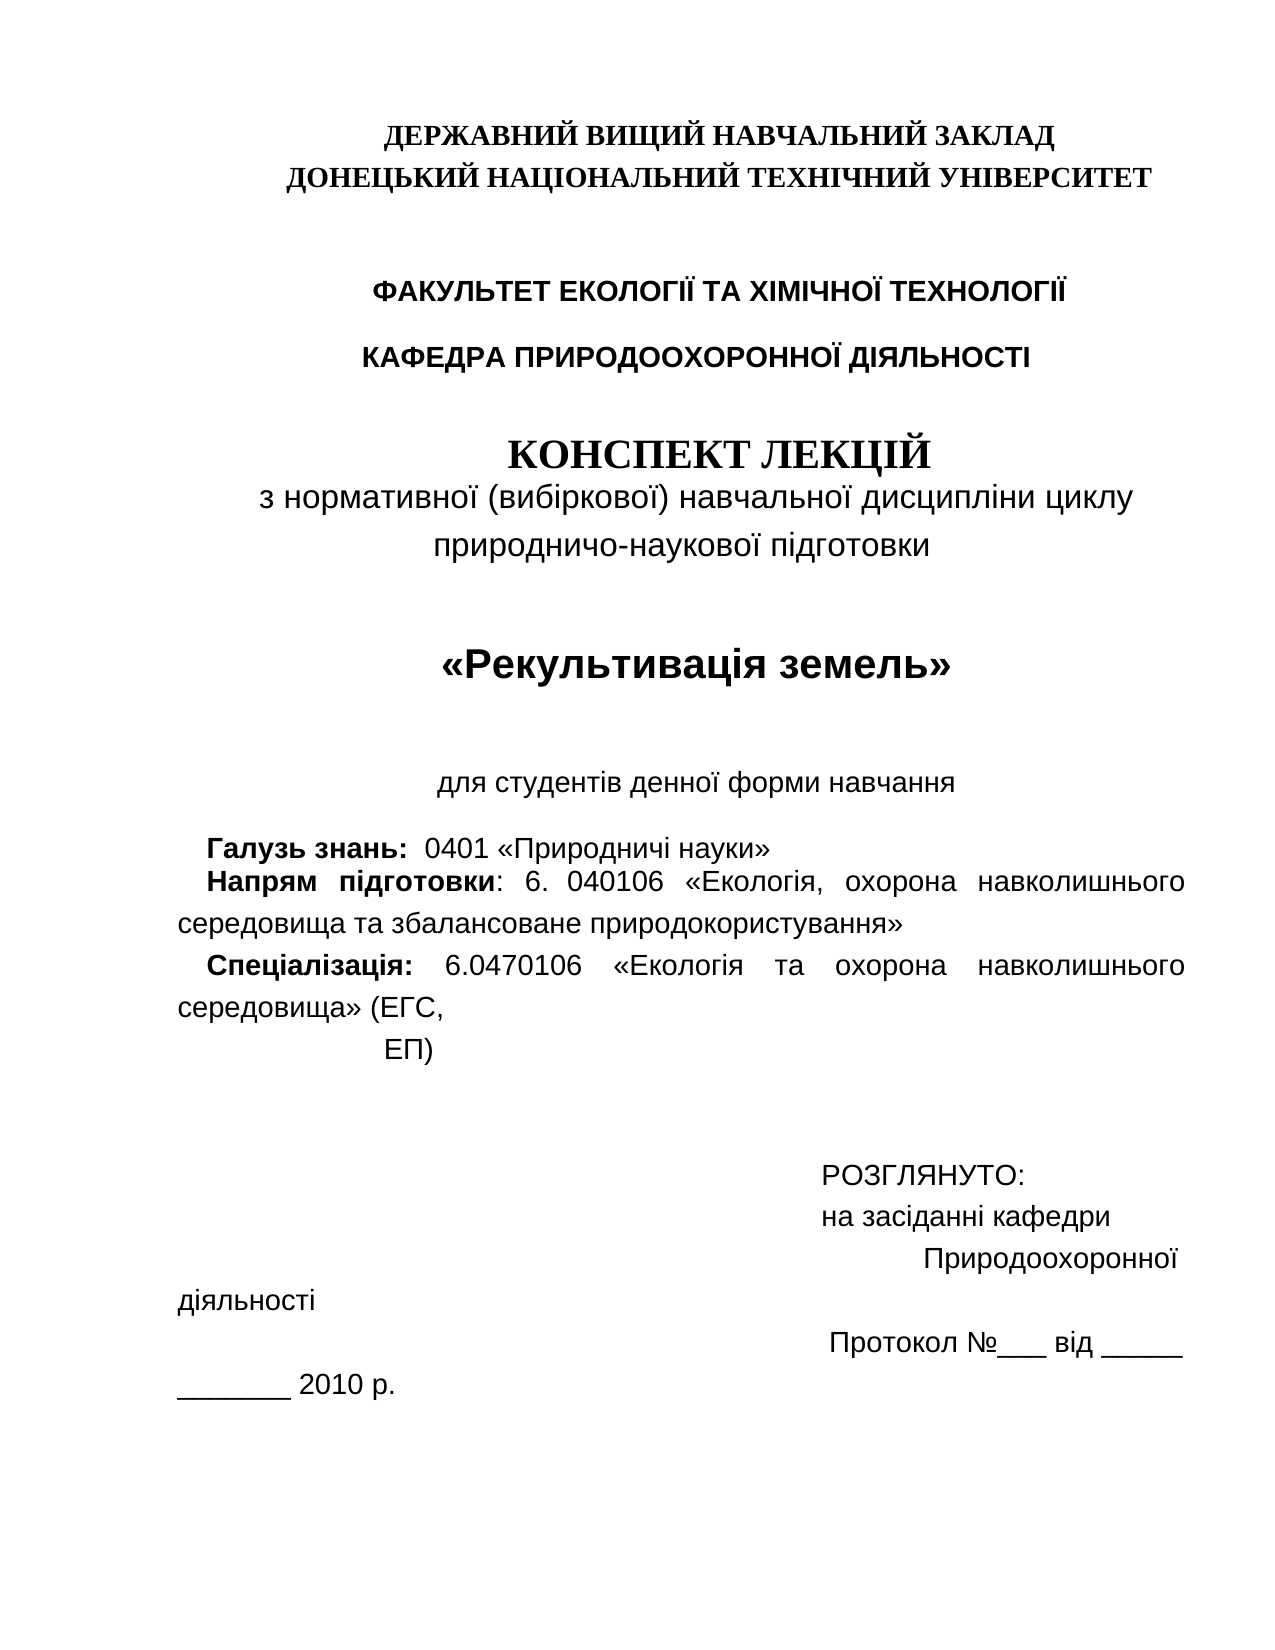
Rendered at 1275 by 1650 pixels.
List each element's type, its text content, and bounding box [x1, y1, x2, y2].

subtitle Галузь знань: 0401 «Природничі науки» [177, 831, 1186, 864]
subtitle КОНСПЕКТ ЛЕКЦІЙ [177, 429, 1186, 477]
text на засіданні кафедри [177, 1199, 1186, 1233]
subtitle ДОНЕЦЬКИЙ НАЦІОНАЛЬНИЙ ТЕХНІЧНИЙ УНІВЕРСИТЕТ [177, 160, 1186, 193]
text РОЗГЛЯНУТО: [177, 1157, 1186, 1191]
text ЕП) [177, 1032, 1186, 1065]
text для студентів денної форми навчання [177, 765, 1186, 798]
text з нормативної (вибіркової) навчальної дисципліни циклу природничо-наукової підготовки [177, 477, 1186, 564]
text КАФЕДРА ПРИРОДООХОРОННОЇ ДІЯЛЬНОСТІ [177, 340, 1186, 373]
text «Рекультивація земель» [177, 639, 1186, 687]
text ФАКУЛЬТЕТ ЕКОЛОГІЇ ТА ХІМІЧНОЇ ТЕХНОЛОГІЇ [177, 274, 1186, 307]
subtitle ДЕРЖАВНИЙ ВИЩИЙ НАВЧАЛЬНИЙ ЗАКЛАД [177, 118, 1186, 152]
text Протокол №___ від _____ _______ 2010 р. [177, 1325, 1186, 1400]
text Спеціалізація: 6.0470106 «Екологія та охорона навколишнього середовища» (ЕГС, [177, 948, 1186, 1023]
text Природоохоронної діяльності [177, 1241, 1186, 1317]
text Напрям підготовки: 6. 040106 «Екологія, охорона навколишнього середовища та збалансоване природокористування» [177, 864, 1186, 940]
